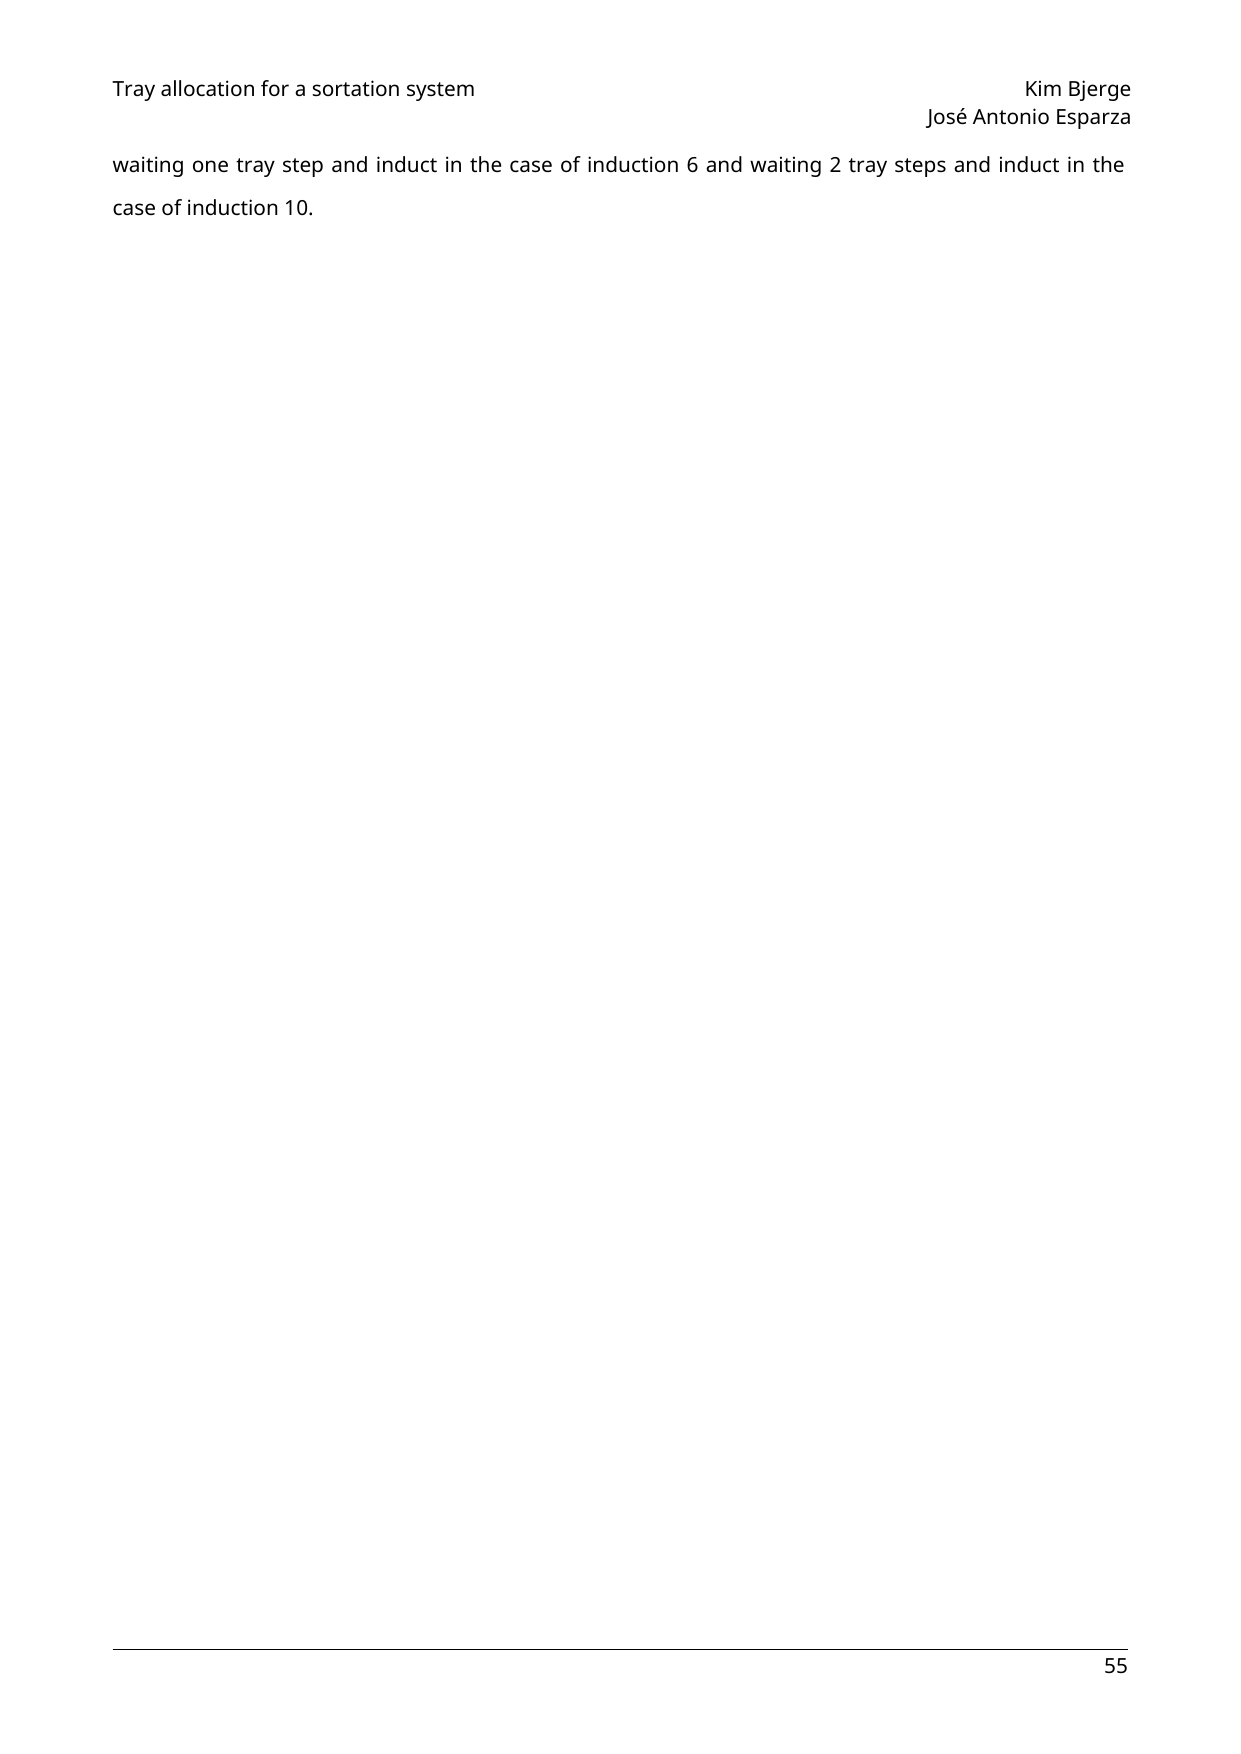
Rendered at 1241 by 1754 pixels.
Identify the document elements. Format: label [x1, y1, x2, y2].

text [112, 150, 1128, 221]
